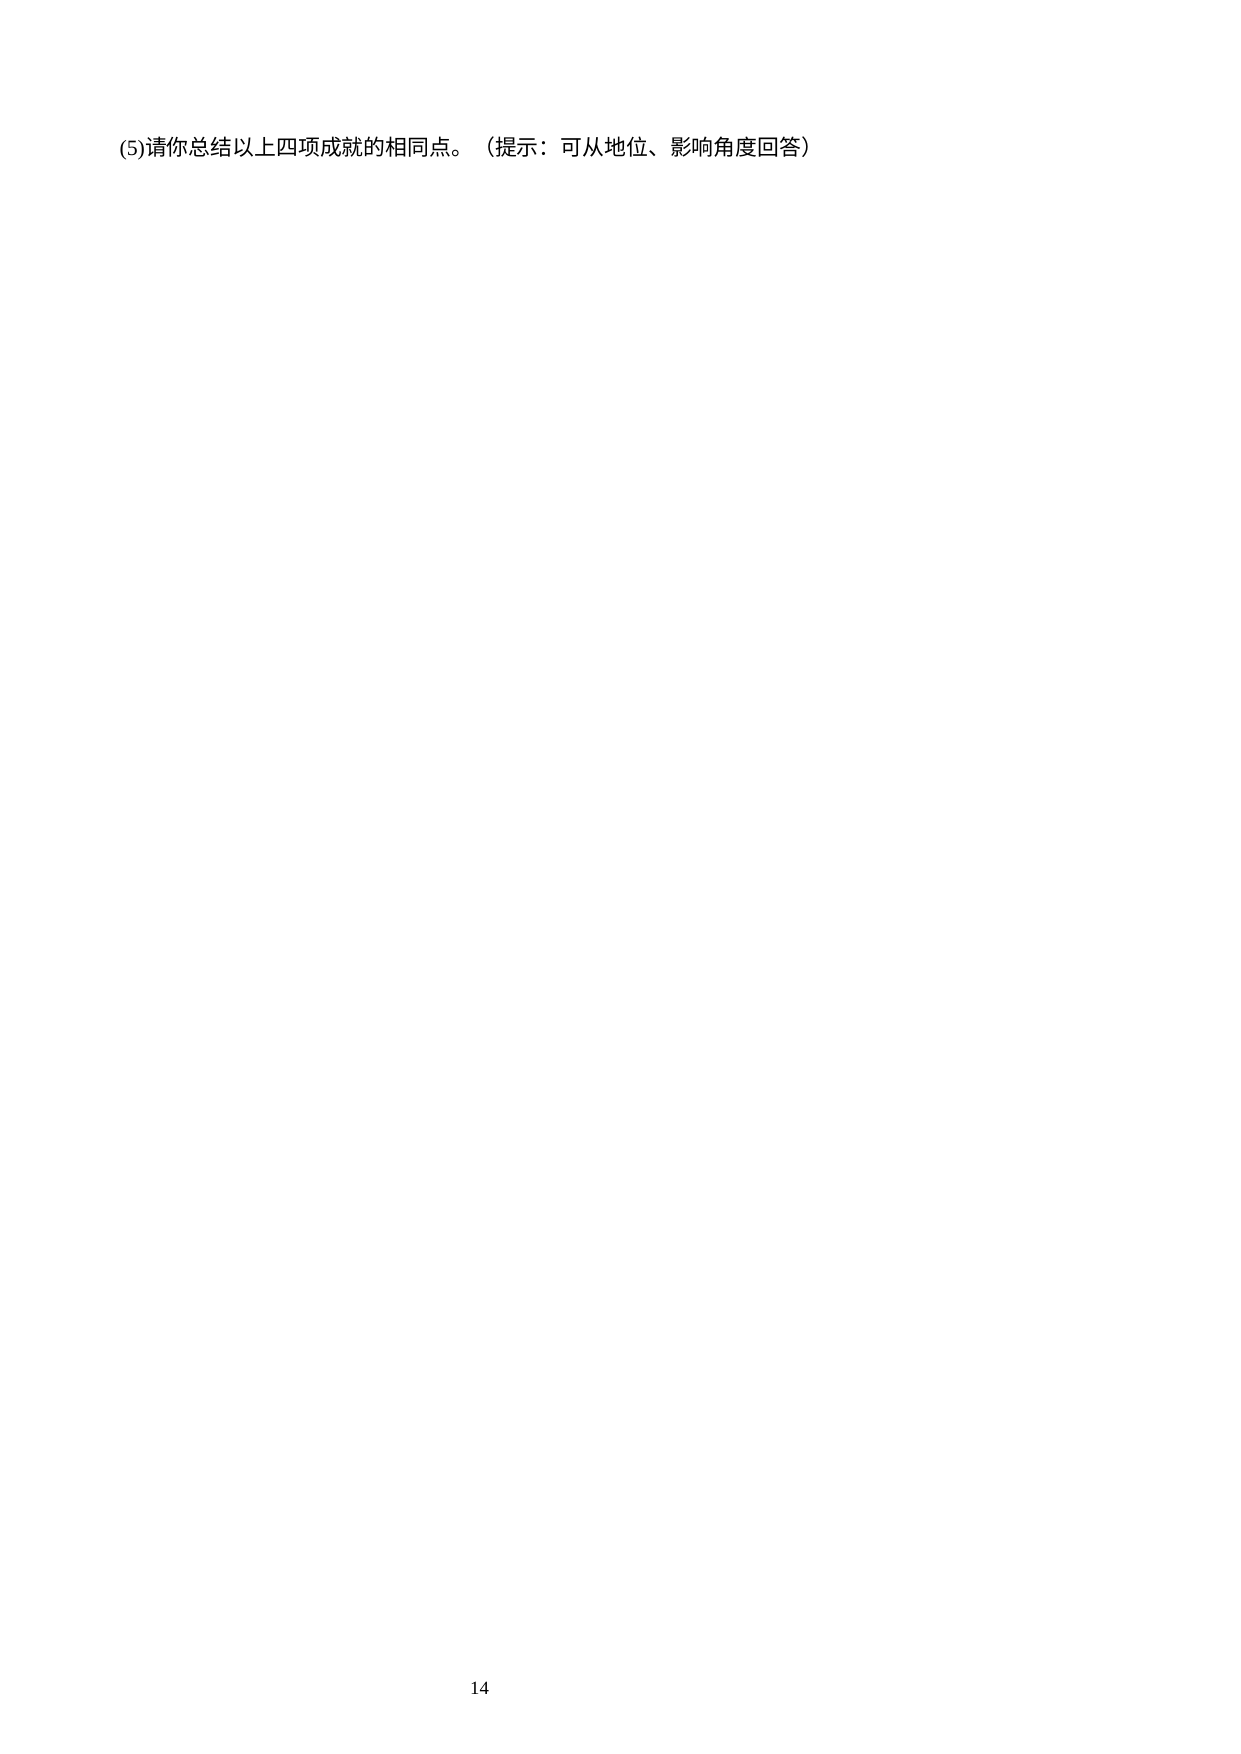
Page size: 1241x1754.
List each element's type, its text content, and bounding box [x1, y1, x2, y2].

text (5)请你总结以上四项成就的相同点。（提示：可从地位、影响角度回答） [119, 129, 1121, 162]
